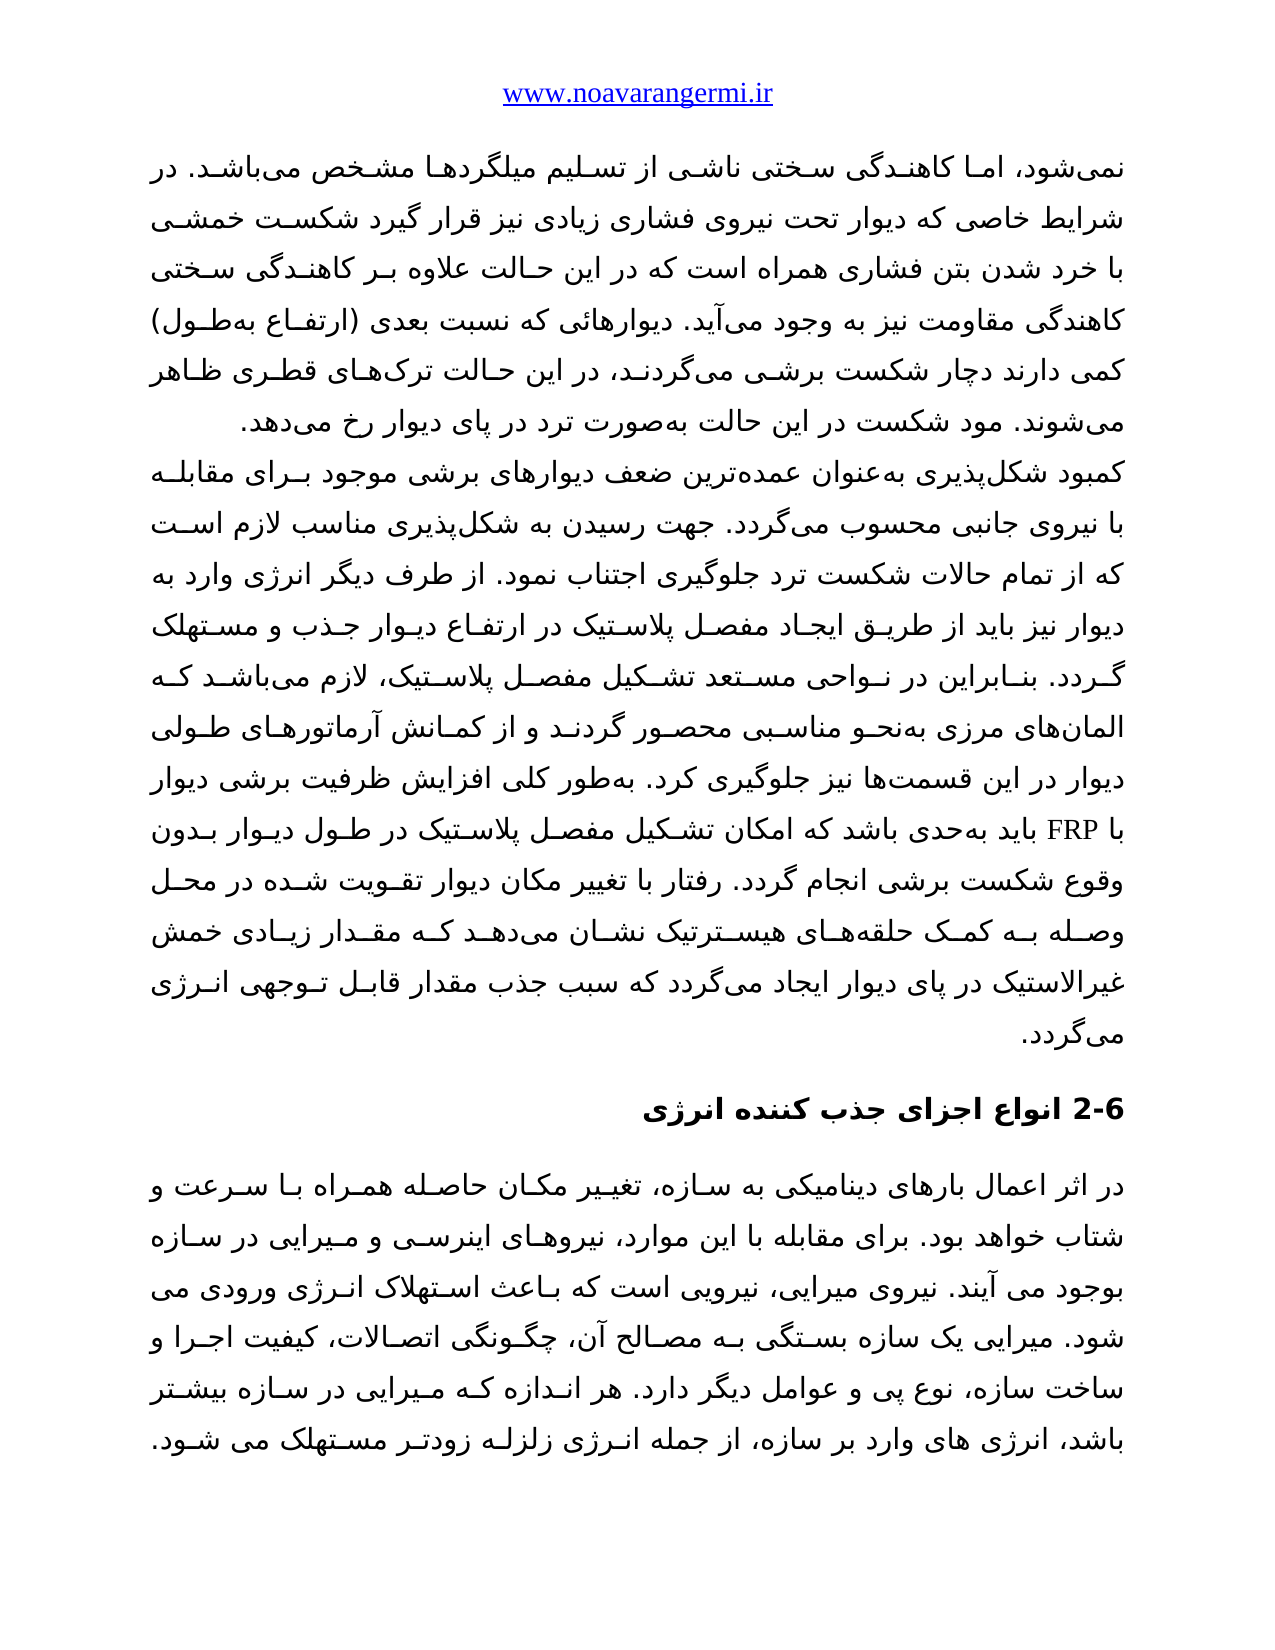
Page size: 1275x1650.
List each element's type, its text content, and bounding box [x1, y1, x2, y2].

text 2-6 انواع اجزای جذب کننده انرژی [150, 1092, 1125, 1126]
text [150, 1168, 1125, 1457]
text کمبود شکل‌پذیری به‌عنوان عمده‌ترین ضعف دیوارهای برشی موجود برای مقابله با نیروی جانبی محسوب می‌گردد. جهت رسیدن به شکل‌پذیری مناسب لازم است که از تمام حالات شکست ترد جلوگیری اجتناب نمود. از طرف دیگر انرژی وارد به دیوار نیز باید از طریق ایجاد مفصل پلاستیک در ارتفاع دیوار جذب و مستهلک گردد. بنابراین در نواحی مستعد تشکیل مفصل پلاستیک، لازم می‌باشد که المان‌های مرزی به‌نحو مناسبی محصور گردند و از کمانش آرماتورهای طولی دیوار در این قسمت‌ها نیز جلوگیری کرد. به‌طور کلی افزایش ظرفیت برشی دیوار با FRP باید به‌حدی باشد که امکان تشکیل مفصل پلاستیک در طول دیوار بدون وقوع شکست برشی انجام گردد. رفتار با تغییر مکان دیوار تقویت شده در محل وصله به کمک حلقه‌های هیسترتیک نشان می‌دهد که مقدار زیادی خمش غیرالاستیک در پای دیوار ایجاد می‌گردد که سبب جذب مقدار قابل توجهی انرژی می‌گردد. [150, 456, 1125, 1050]
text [150, 150, 1125, 439]
